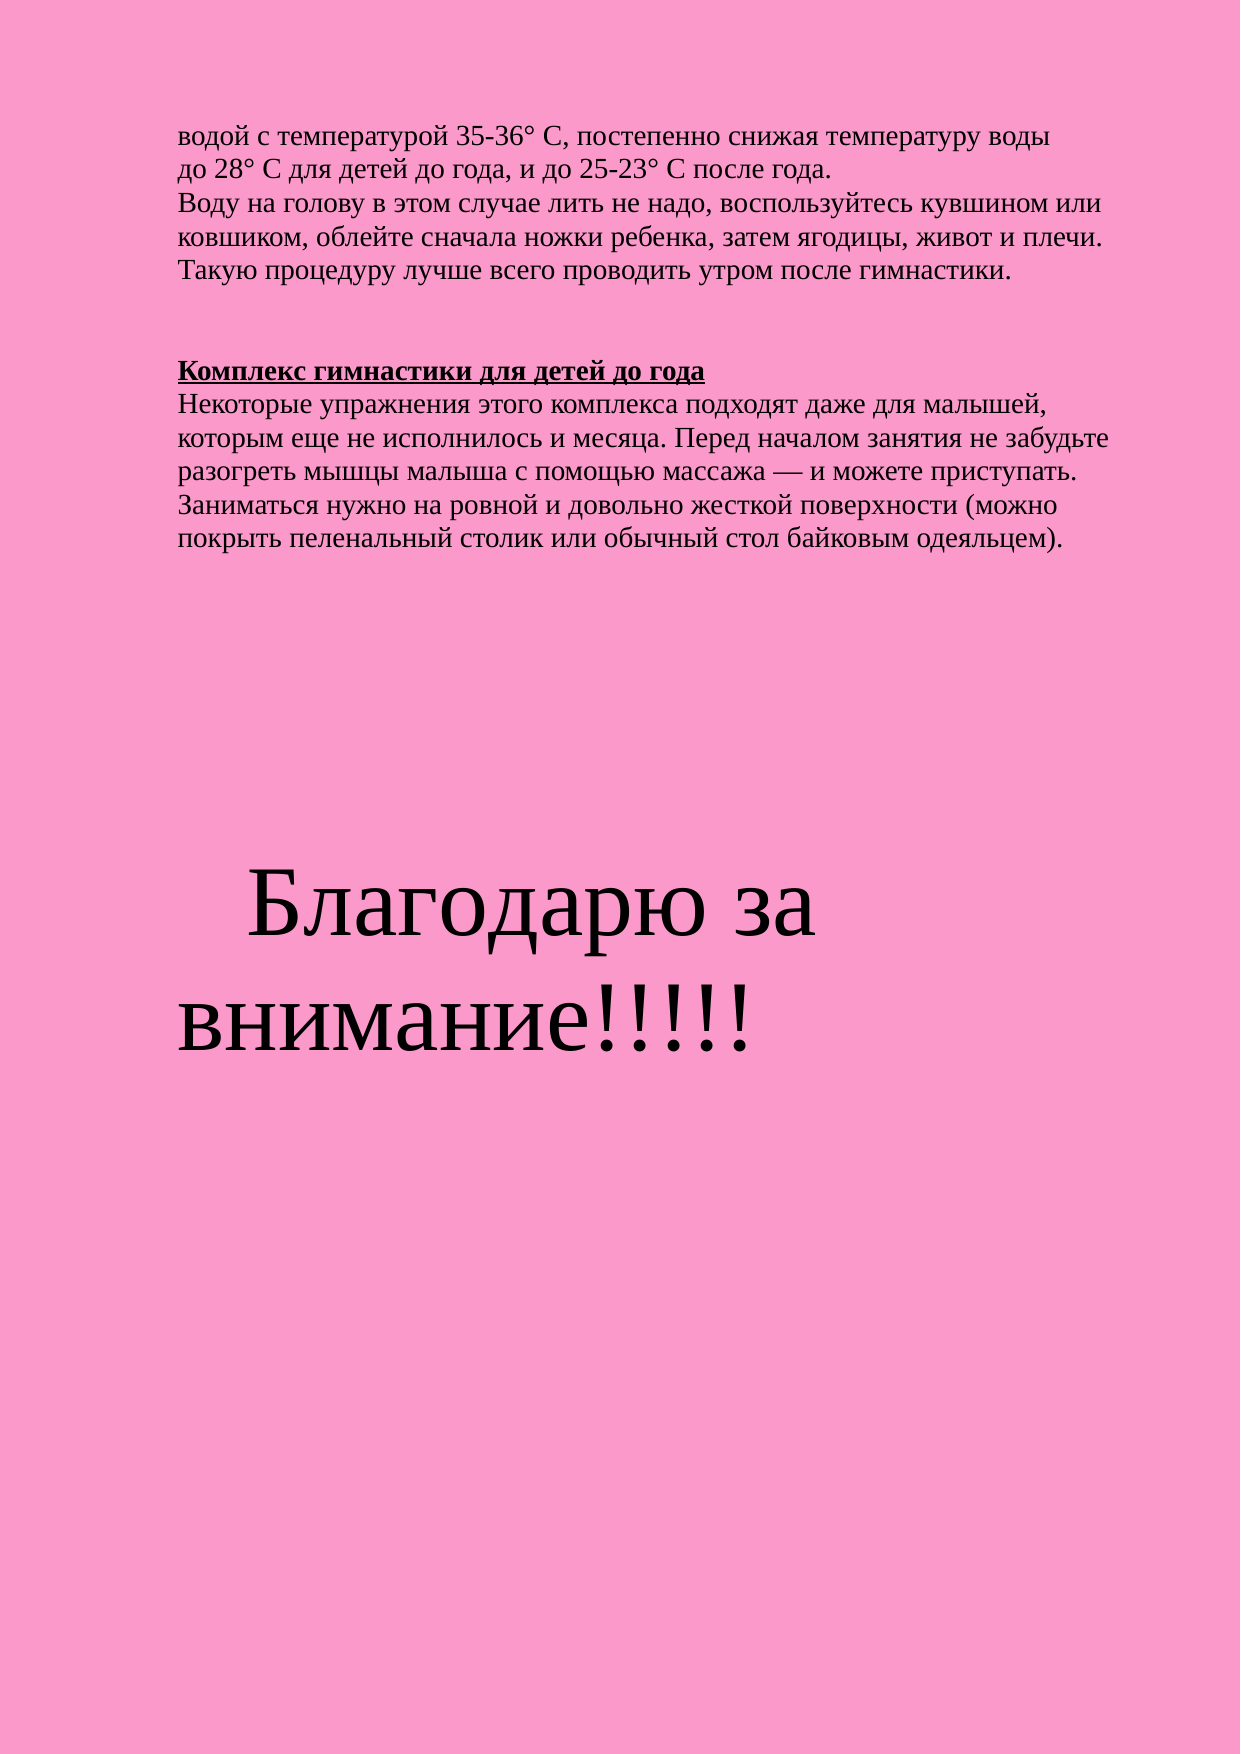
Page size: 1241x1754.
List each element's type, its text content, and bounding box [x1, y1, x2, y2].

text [177, 118, 1152, 185]
text Благодарю за внимание!!!!! [177, 842, 1152, 1072]
text Воду на голову в этом случае лить не надо, воспользуйтесь кувшином или ковшиком, облейте сначала ножки ребенка, затем ягодицы, живот и плечи. Такую процедуру лучше всего проводить утром после гимнастики. [177, 185, 1152, 286]
text Некоторые упражнения этого комплекса подходят даже для малышей, которым еще не исполнилось и месяца. Перед началом занятия не забудьте разогреть мышцы малыша с помощью массажа — и можете приступать. Заниматься нужно на ровной и довольно жесткой поверхности (можно покрыть пеленальный столик или обычный стол байковым одеяльцем). [177, 386, 1152, 554]
text Комплекс гимнастики для детей до года [177, 353, 1152, 386]
